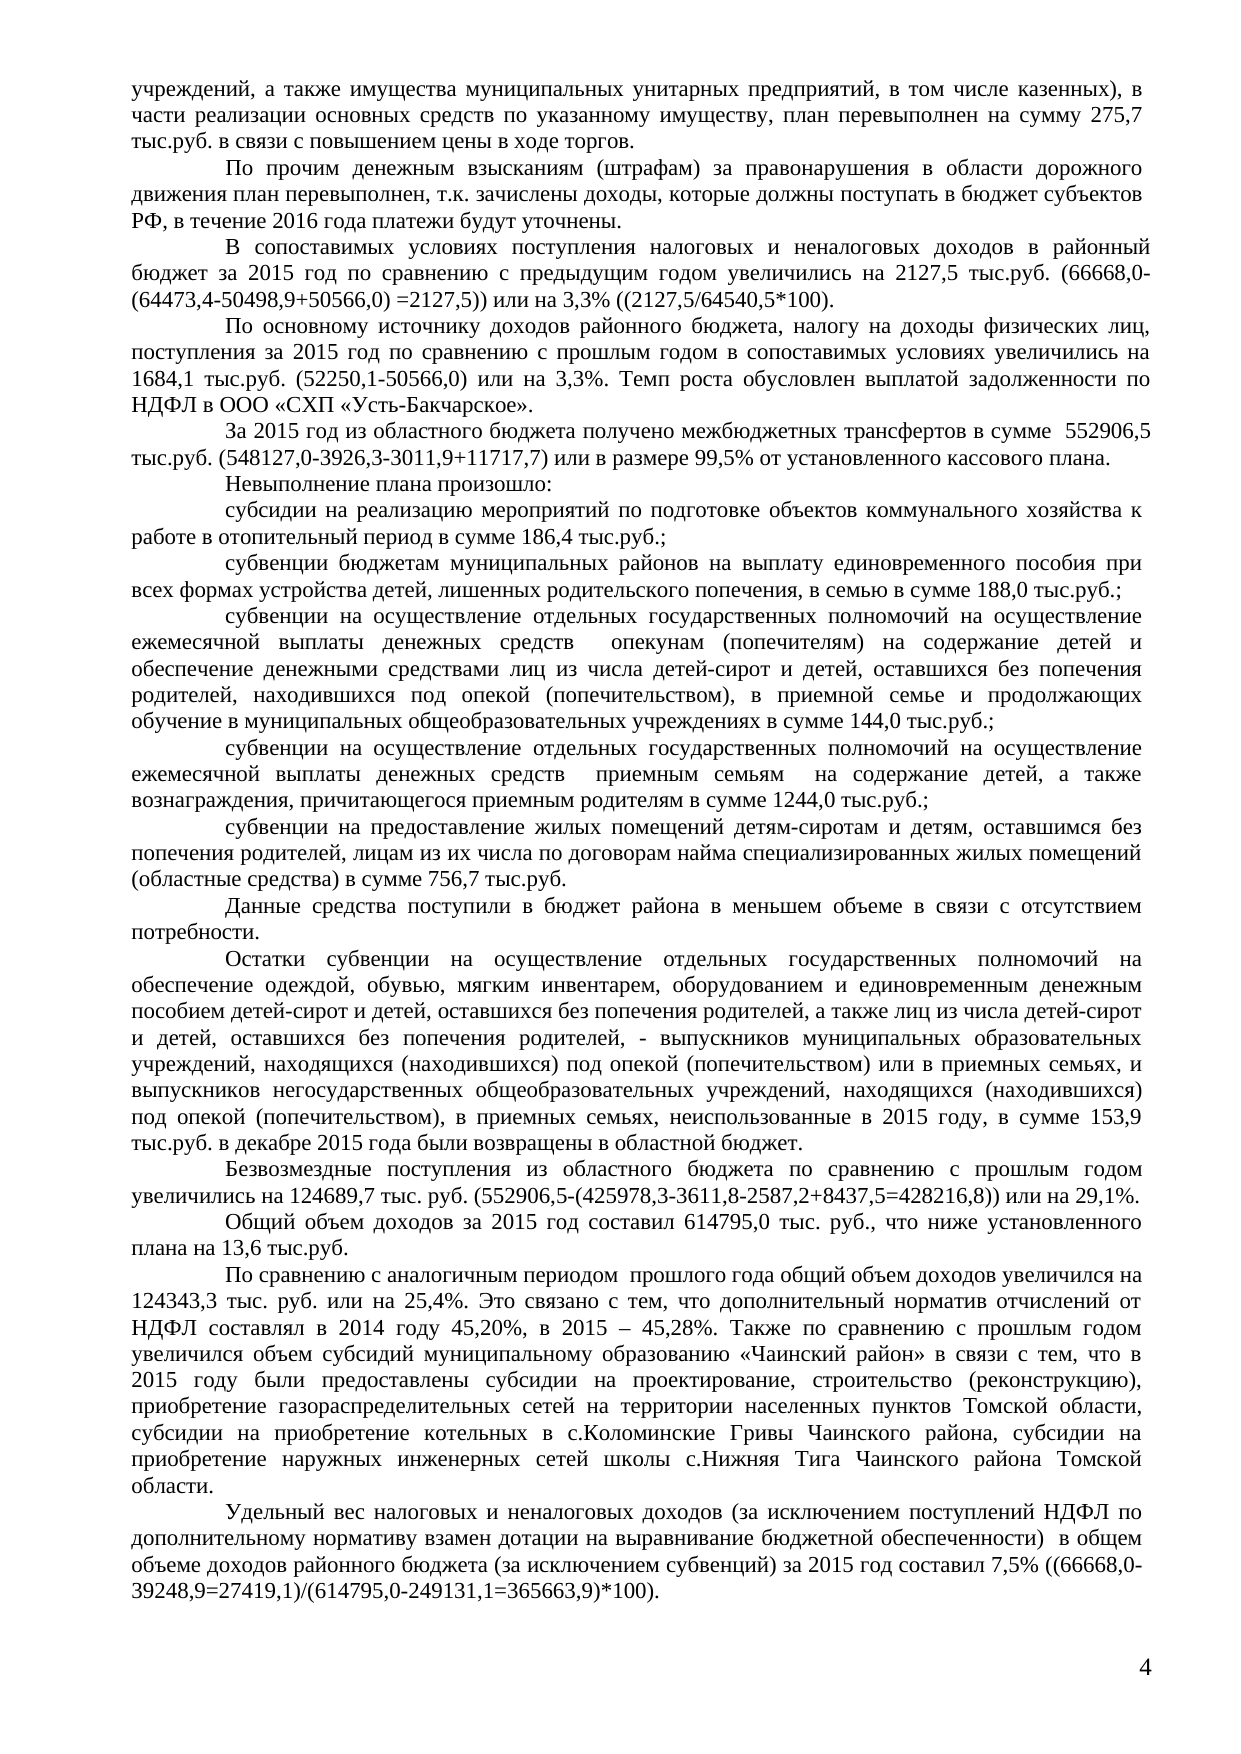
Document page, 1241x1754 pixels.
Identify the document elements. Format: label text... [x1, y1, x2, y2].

text За 2015 год из областного бюджета получено межбюджетных трансфертов в сумме 552906,5 тыс.руб. (548127,0-3926,3-3011,9+11717,7) или в размере 99,5% от установленного кассового плана. [131, 417, 1152, 470]
text субвенции бюджетам муниципальных районов на выплату единовременного пособия при всех формах устройства детей, лишенных родительского попечения, в семью в сумме 188,0 тыс.руб.; [131, 549, 1144, 602]
text По сравнению с аналогичным периодом прошлого года общий объем доходов увеличился на 124343,3 тыс. руб. или на 25,4%. Это связано с тем, что дополнительный норматив отчислений от НДФЛ составлял в 2014 году 45,20%, в 2015 – 45,28%. Также по сравнению с прошлым годом увеличился объем субсидий муниципальному образованию «Чаинский район» в связи с тем, что в 2015 году были предоставлены субсидии на проектирование, строительство (реконструкцию), приобретение газораспределительных сетей на территории населенных пунктов Томской области, субсидии на приобретение котельных в с.Коломинские Гривы Чаинского района, субсидии на приобретение наружных инженерных сетей школы с.Нижняя Тига Чаинского района Томской области. [131, 1261, 1144, 1498]
text субсидии на реализацию мероприятий по подготовке объектов коммунального хозяйства к работе в отопительный период в сумме 186,4 тыс.руб.; [131, 497, 1144, 549]
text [131, 75, 1144, 154]
text субвенции на осуществление отдельных государственных полномочий на осуществление ежемесячной выплаты денежных средств приемным семьям на содержание детей, а также вознаграждения, причитающегося приемным родителям в сумме 1244,0 тыс.руб.; [131, 734, 1144, 813]
text субвенции на осуществление отдельных государственных полномочий на осуществление ежемесячной выплаты денежных средств опекунам (попечителям) на содержание детей и обеспечение денежными средствами лиц из числа детей-сирот и детей, оставшихся без попечения родителей, находившихся под опекой (попечительством), в приемной семье и продолжающих обучение в муниципальных общеобразовательных учреждениях в сумме 144,0 тыс.руб.; [131, 602, 1144, 734]
text Невыполнение плана произошло: [131, 470, 1144, 497]
text субвенции на предоставление жилых помещений детям-сиротам и детям, оставшимся без попечения родителей, лицам из их числа по договорам найма специализированных жилых помещений (областные средства) в сумме 756,7 тыс.руб. [131, 813, 1144, 892]
text По основному источнику доходов районного бюджета, налогу на доходы физических лиц, поступления за 2015 год по сравнению с прошлым годом в сопоставимых условиях увеличились на 1684,1 тыс.руб. (52250,1-50566,0) или на 3,3%. Темп роста обусловлен выплатой задолженности по НДФЛ в ООО «СХП «Усть-Бакчарское». [131, 312, 1152, 417]
text По прочим денежным взысканиям (штрафам) за правонарушения в области дорожного движения план перевыполнен, т.к. зачислены доходы, которые должны поступать в бюджет субъектов РФ, в течение 2016 года платежи будут уточнены. [131, 154, 1144, 233]
text В сопоставимых условиях поступления налоговых и неналоговых доходов в районный бюджет за 2015 год по сравнению с предыдущим годом увеличились на 2127,5 тыс.руб. (66668,0-(64473,4-50498,9+50566,0) =2127,5)) или на 3,3% ((2127,5/64540,5*100). [131, 233, 1152, 312]
text Данные средства поступили в бюджет района в меньшем объеме в связи с отсутствием потребности. [131, 892, 1144, 944]
text Удельный вес налоговых и неналоговых доходов (за исключением поступлений НДФЛ по дополнительному нормативу взамен дотации на выравнивание бюджетной обеспеченности) в общем объеме доходов районного бюджета (за исключением субвенций) за 2015 год составил 7,5% ((66668,0-39248,9=27419,1)/(614795,0-249131,1=365663,9)*100). [131, 1498, 1144, 1603]
text Безвозмездные поступления из областного бюджета по сравнению с прошлым годом увеличились на 124689,7 тыс. руб. (552906,5-(425978,3-3611,8-2587,2+8437,5=428216,8)) или на 29,1%. [131, 1155, 1144, 1208]
text Общий объем доходов за 2015 год составил 614795,0 тыс. руб., что ниже установленного плана на 13,6 тыс.руб. [131, 1208, 1144, 1261]
text Остатки субвенции на осуществление отдельных государственных полномочий на обеспечение одеждой, обувью, мягким инвентарем, оборудованием и единовременным денежным пособием детей-сирот и детей, оставшихся без попечения родителей, а также лиц из числа детей-сирот и детей, оставшихся без попечения родителей, - выпускников муниципальных образовательных учреждений, находящихся (находившихся) под опекой (попечительством) или в приемных семьях, и выпускников негосударственных общеобразовательных учреждений, находящихся (находившихся) под опекой (попечительством), в приемных семьях, неиспользованные в 2015 году, в сумме 153,9 тыс.руб. в декабре 2015 года были возвращены в областной бюджет. [131, 944, 1144, 1155]
